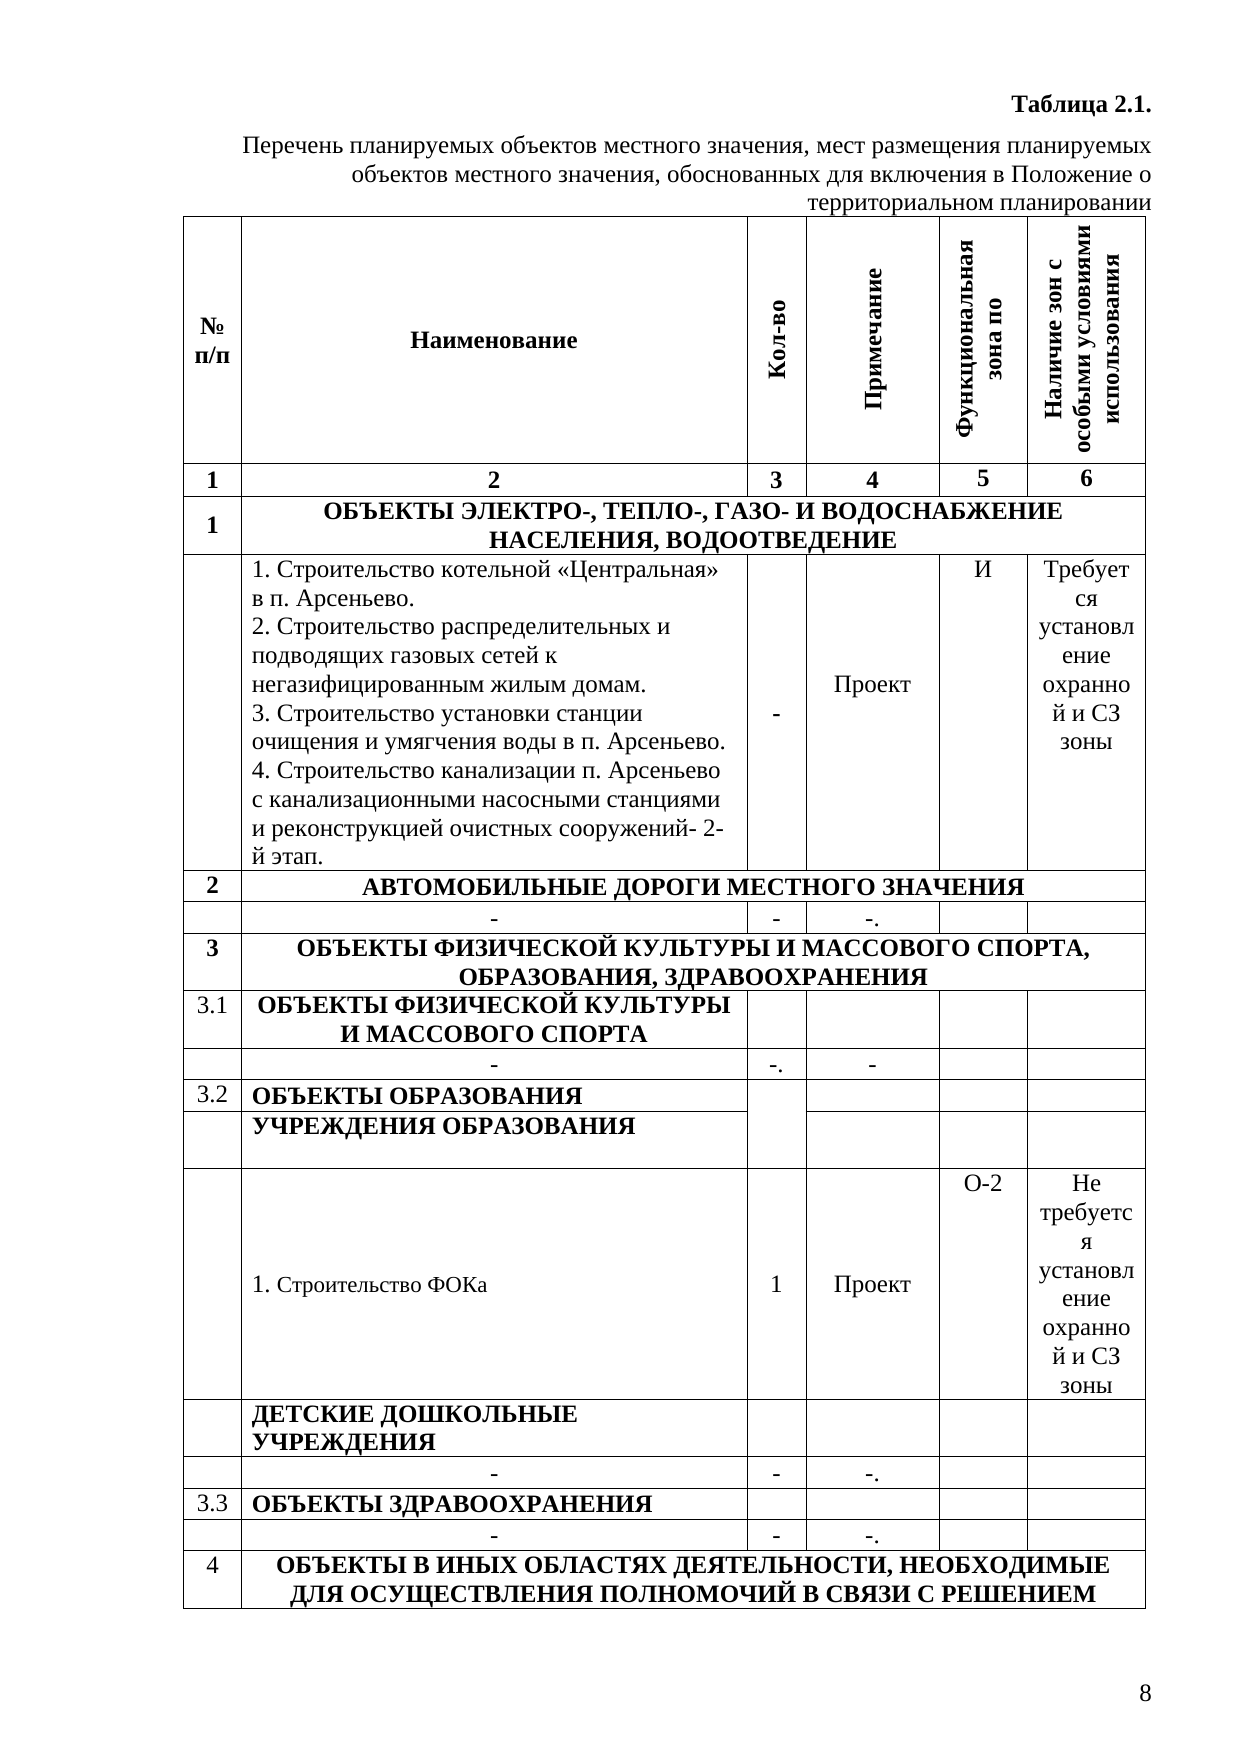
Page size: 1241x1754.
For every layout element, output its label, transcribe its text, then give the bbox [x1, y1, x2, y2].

table_cell -. [807, 902, 939, 933]
table_cell [184, 1112, 241, 1168]
table_cell Объекты здравоохранения [242, 1489, 747, 1519]
table_cell [940, 1400, 1027, 1456]
table_cell [940, 1049, 1027, 1079]
table_cell Не требуется установление охранной и СЗ зоны [1028, 1169, 1145, 1398]
table_cell [184, 1049, 241, 1079]
table_cell [940, 991, 1027, 1048]
table_cell 1. Строительство ФОКа [242, 1169, 747, 1398]
table_cell 2 [242, 464, 747, 496]
table_header Наличие зон с особыми условиями использования территории [1028, 217, 1145, 463]
table_cell 3.1 [184, 991, 241, 1048]
table_cell [1028, 1080, 1145, 1111]
table_cell [940, 902, 1027, 933]
table_cell -. [807, 1457, 939, 1487]
table_header Кол-во [748, 217, 806, 463]
table_cell 6 [1028, 464, 1145, 496]
table_cell [807, 1489, 939, 1519]
table_cell Учреждения образования [242, 1112, 747, 1168]
table_cell Объекты электро-, тепло-, газо- и водоснабжение населения, водоотведение [242, 497, 1145, 554]
table_cell - [242, 1049, 747, 1079]
table_cell И [940, 555, 1027, 870]
table_header Наименование [242, 217, 747, 463]
table_cell Проект [807, 1169, 939, 1398]
table_cell 3 [748, 464, 806, 496]
table_cell [1028, 1457, 1145, 1487]
table_cell [748, 1080, 806, 1111]
table_cell 1. Строительство котельной «Центральная» в п. Арсеньево. 2. Строительство распределительных и подводящих газовых сетей к негазифицированным жилым домам. 3. Строительство установки станции очищения и умягчения воды в п. Арсеньево. 4. Строительство канализации п. Арсеньево с канализационными насосными станциями и реконструкцией очистных сооружений- 2-й этап. [242, 555, 747, 870]
table_cell 3 [184, 934, 241, 990]
table_cell Требуется установление охранной и СЗ зоны [1028, 555, 1145, 870]
table_cell [1028, 902, 1145, 933]
table_cell 4 [184, 1551, 241, 1608]
table_cell Объекты физической культуры и массового спорта, образования, здравоохранения [242, 934, 1145, 990]
table_cell [940, 1080, 1027, 1111]
table_cell 2 [184, 871, 241, 901]
table_cell [940, 1457, 1027, 1487]
text Перечень планируемых объектов местного значения, мест размещения планируемых объектов местного значения, обоснованных для включения в Положение о территориальном планировании [177, 130, 1152, 216]
table_cell [1028, 1520, 1145, 1550]
table_cell [748, 1400, 806, 1456]
table_cell 3.2 [184, 1080, 241, 1111]
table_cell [242, 1551, 1145, 1608]
table_cell [184, 1400, 241, 1456]
table_cell [1028, 1112, 1145, 1168]
table_cell ДЕТСКИЕ ДОШКОЛЬНЫЕ УЧРЕЖДЕНИЯ [242, 1400, 747, 1456]
text Таблица 2.1. [207, 89, 1152, 117]
table_cell - [748, 555, 806, 870]
table_cell - [807, 1049, 939, 1079]
table_cell - [242, 1457, 747, 1487]
table_cell 1 [184, 497, 241, 554]
table_cell Объекты образования [242, 1080, 747, 1111]
table_cell [940, 1520, 1027, 1550]
table_cell [1028, 1049, 1145, 1079]
table_header Примечание [807, 217, 939, 463]
table_cell [184, 1169, 241, 1398]
table_cell [940, 1112, 1027, 1168]
table_header № п/п [184, 217, 241, 463]
table_cell [748, 991, 806, 1048]
table_cell - [748, 902, 806, 933]
table_cell Проект [807, 555, 939, 870]
table_cell - [748, 1457, 806, 1487]
table_header Функциональная зона по генеральному плану МО [940, 217, 1027, 463]
table_cell - [242, 902, 747, 933]
table_cell 1 [184, 464, 241, 496]
table_cell [807, 1112, 939, 1168]
table_cell [748, 1111, 806, 1168]
table_cell [807, 1080, 939, 1111]
table_cell [184, 902, 241, 933]
table_cell - [748, 1520, 806, 1550]
table_cell -. [807, 1520, 939, 1550]
table_cell - [242, 1520, 747, 1550]
table_cell [184, 1457, 241, 1487]
table_cell Автомобильные дороги местного значения [242, 871, 1145, 901]
table_cell -. [748, 1049, 806, 1079]
table_cell 1 [748, 1169, 806, 1398]
table_cell [807, 1400, 939, 1456]
table_cell [1028, 1489, 1145, 1519]
table_cell [184, 1520, 241, 1550]
table_cell 3.3 [184, 1489, 241, 1519]
table_cell [1028, 1400, 1145, 1456]
table_cell [1028, 991, 1145, 1048]
table_cell Объекты физической культуры и массового спорта [242, 991, 747, 1048]
table_cell [184, 555, 241, 870]
table_cell [748, 1489, 806, 1519]
table_cell О-2 [940, 1169, 1027, 1398]
table_cell [807, 991, 939, 1048]
table_cell 4 [807, 464, 939, 496]
table_cell [940, 1489, 1027, 1519]
table_cell 5 [940, 464, 1027, 496]
